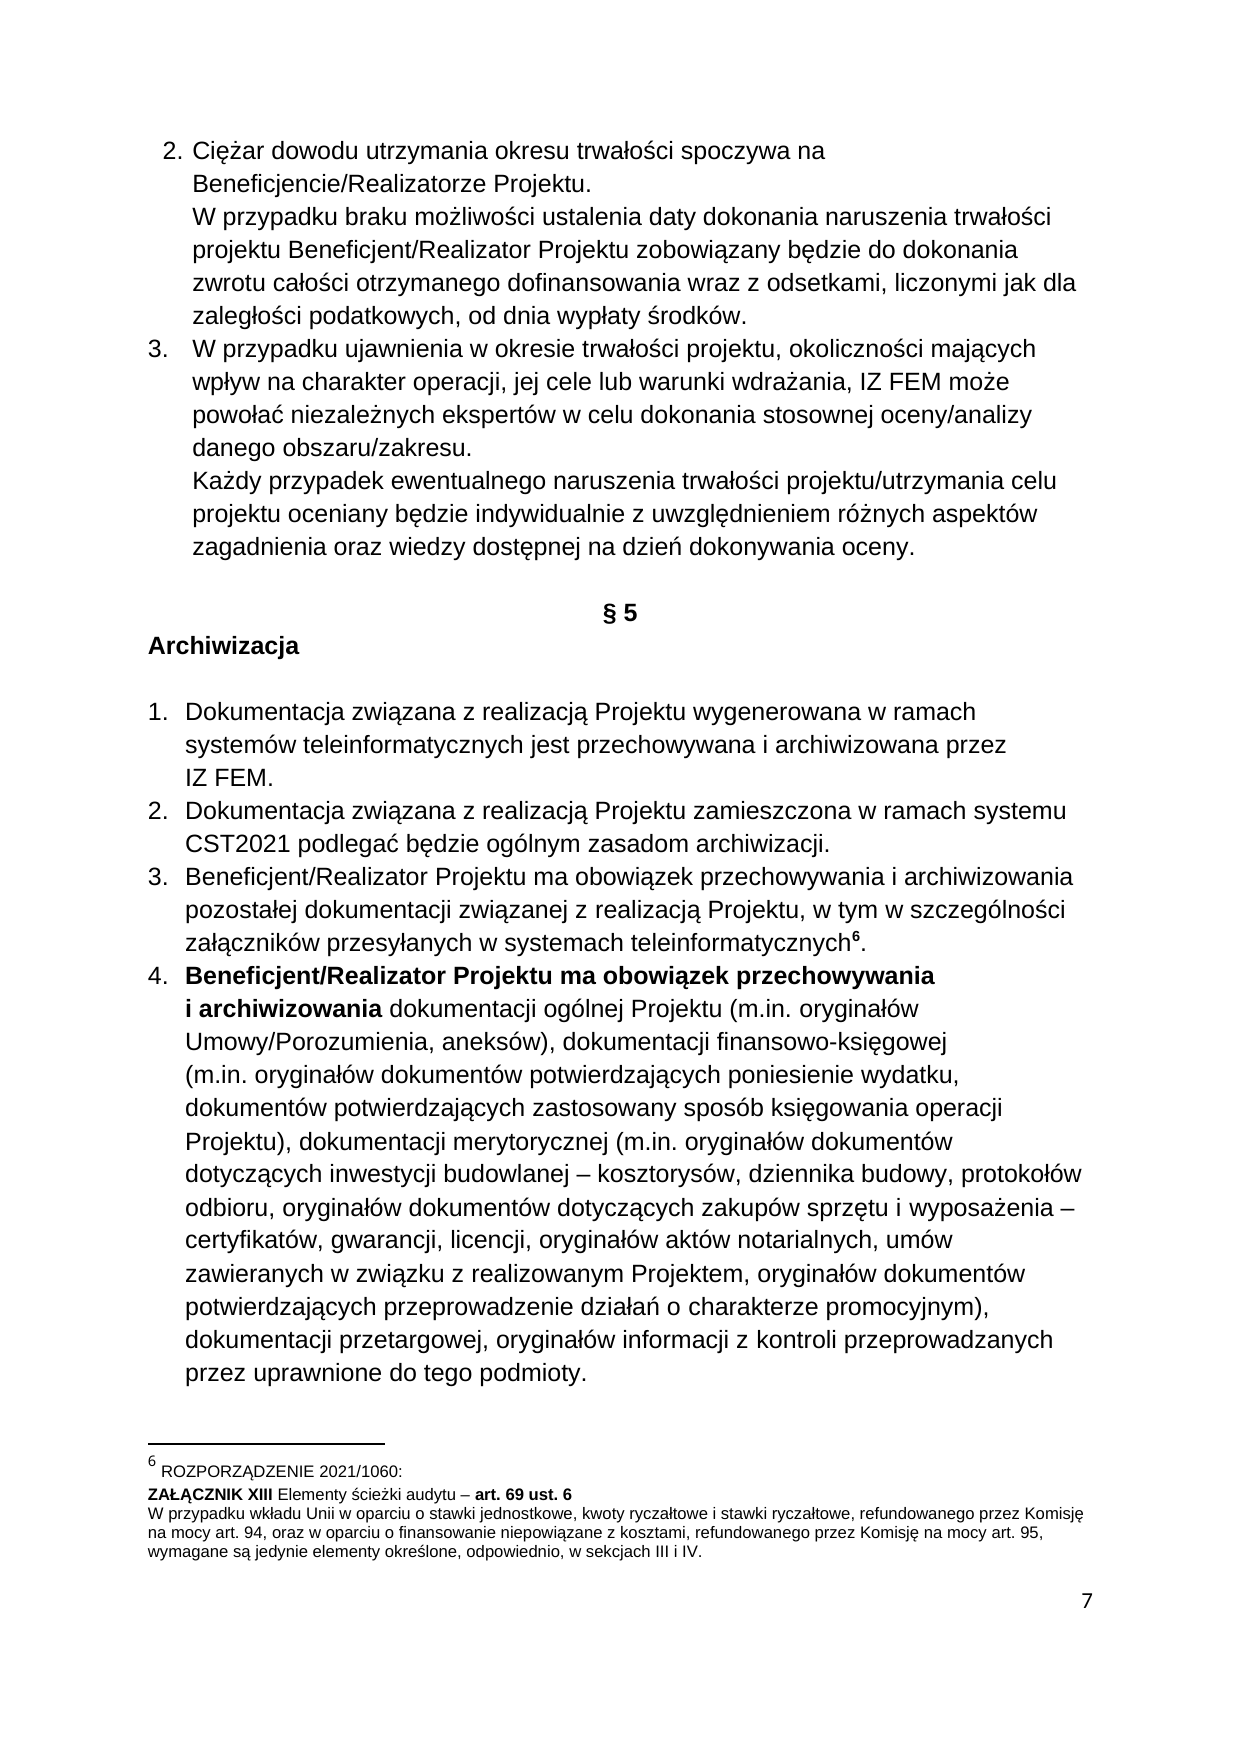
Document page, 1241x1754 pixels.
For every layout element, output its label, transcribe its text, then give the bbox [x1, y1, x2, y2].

list Dokumentacja związana z realizacją Projektu zamieszczona w ramach systemu CST2021 podlegać będzie ogólnym zasadom archiwizacji. [148, 796, 1092, 858]
list Beneficjent/Realizator Projektu ma obowiązek przechowywania i archiwizowania pozostałej dokumentacji związanej z realizacją Projektu, w tym w szczególności załączników przesyłanych w systemach teleinformatycznych. [148, 862, 1092, 957]
text Archiwizacja [148, 631, 1092, 660]
text § 5 [148, 598, 1092, 627]
list W przypadku ujawnienia w okresie trwałości projektu, okoliczności mających wpływ na charakter operacji, jej cele lub warunki wdrażania, IZ FEM może powołać niezależnych ekspertów w celu dokonania stosownej oceny/analizy danego obszaru/zakresu. [148, 334, 1092, 462]
text Każdy przypadek ewentualnego naruszenia trwałości projektu/utrzymania celu projektu oceniany będzie indywidualnie z uwzględnieniem różnych aspektów zagadnienia oraz wiedzy dostępnej na dzień dokonywania oceny. [192, 466, 1092, 561]
list Beneficjent/Realizator Projektu ma obowiązek przechowywania i archiwizowania dokumentacji ogólnej Projektu (m.in. oryginałów Umowy/Porozumienia, aneksów), dokumentacji finansowo-księgowej (m.in. oryginałów dokumentów potwierdzających poniesienie wydatku, dokumentów potwierdzających zastosowany sposób księgowania operacji Projektu), dokumentacji merytorycznej (m.in. oryginałów dokumentów dotyczących inwestycji budowlanej – kosztorysów, dziennika budowy, protokołów odbioru, oryginałów dokumentów dotyczących zakupów sprzętu i wyposażenia – certyfikatów, gwarancji, licencji, oryginałów aktów notarialnych, umów zawieranych w związku z realizowanym Projektem, oryginałów dokumentów potwierdzających przeprowadzenie działań o charakterze promocyjnym), dokumentacji przetargowej, oryginałów informacji z kontroli przeprowadzanych przez uprawnione do tego podmioty. [148, 961, 1092, 1386]
list Dokumentacja związana z realizacją Projektu wygenerowana w ramach systemów teleinformatycznych jest przechowywana i archiwizowana przez IZ FEM. [148, 697, 1092, 792]
list Ciężar dowodu utrzymania okresu trwałości spoczywa na Beneficjencie/Realizatorze Projektu. [162, 136, 1092, 198]
text W przypadku braku możliwości ustalenia daty dokonania naruszenia trwałości projektu Beneficjent/Realizator Projektu zobowiązany będzie do dokonania zwrotu całości otrzymanego dofinansowania wraz z odsetkami, liczonymi jak dla zaległości podatkowych, od dnia wypłaty środków. [192, 202, 1092, 330]
